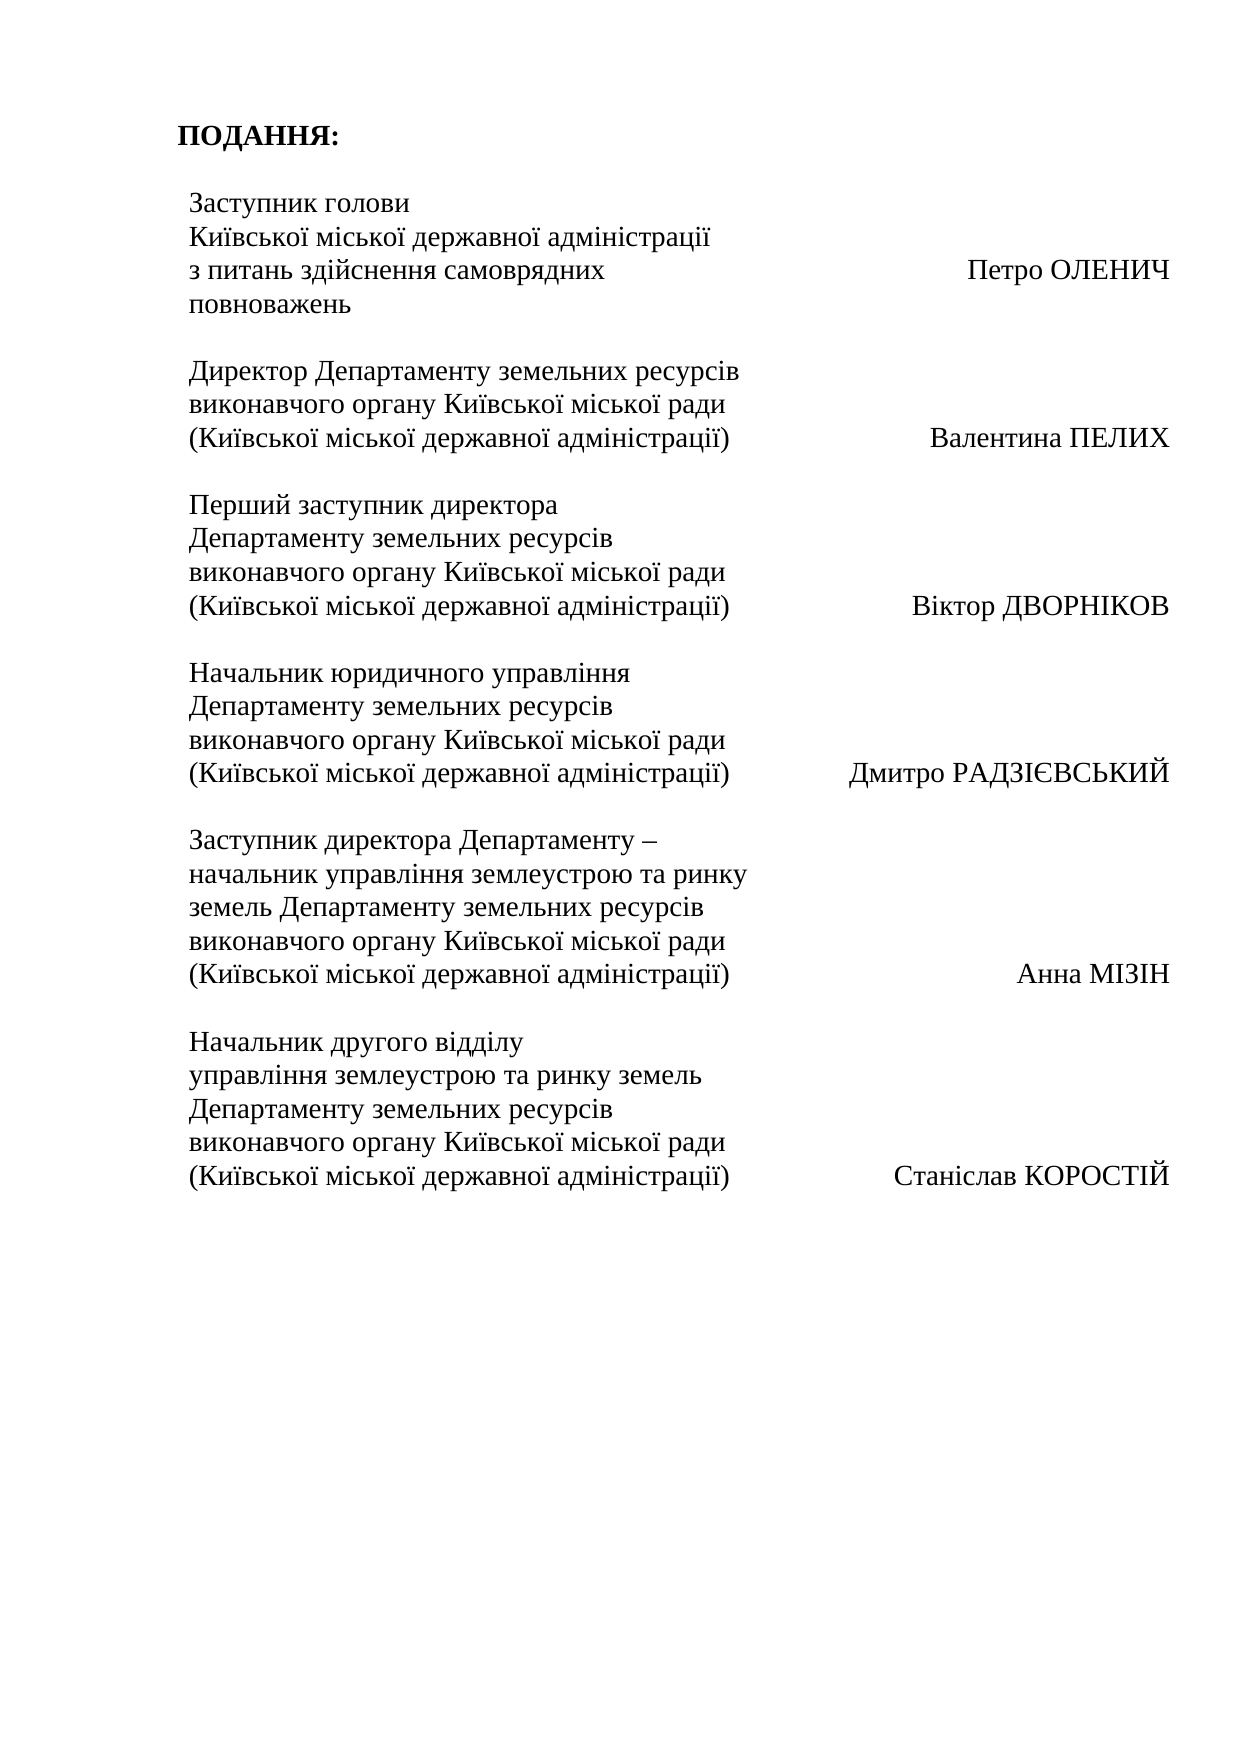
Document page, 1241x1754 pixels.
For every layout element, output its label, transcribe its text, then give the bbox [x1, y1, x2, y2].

table_cell Директор Департаменту земельних ресурсів виконавчого органу Київської міської ради (Київської міської державної адміністрації) [177, 319, 778, 453]
table_cell Перший заступник директора Департаменту земельних ресурсів виконавчого органу Київської міської ради (Київської міської державної адміністрації) [177, 454, 778, 621]
table_cell Дмитро РАДЗІЄВСЬКИЙ [778, 621, 1181, 789]
table_cell Заступник директора Департаменту – начальник управління землеустрою та ринку земель Департаменту земельних ресурсів виконавчого органу Київської міської ради (Київської міської державної адміністрації) [177, 789, 778, 990]
table_cell Начальник другого відділу управління землеустрою та ринку земель Департаменту земельних ресурсів виконавчого органу Київської міської ради (Київської міської державної адміністрації) [177, 990, 778, 1191]
table_header Петро ОЛЕНИЧ [778, 185, 1181, 319]
text ПОДАННЯ: [177, 118, 1181, 152]
table_cell Віктор ДВОРНІКОВ [778, 454, 1181, 621]
table_header Заступник голови Київської міської державної адміністрації з питань здійснення самоврядних повноважень [177, 185, 778, 319]
table_cell Валентина ПЕЛИХ [778, 319, 1181, 453]
table_cell Анна МІЗІН [778, 789, 1181, 990]
table_cell Начальник юридичного управління Департаменту земельних ресурсів виконавчого органу Київської міської ради (Київської міської державної адміністрації) [177, 621, 778, 789]
table_cell Станіслав КОРОСТІЙ [778, 990, 1181, 1191]
